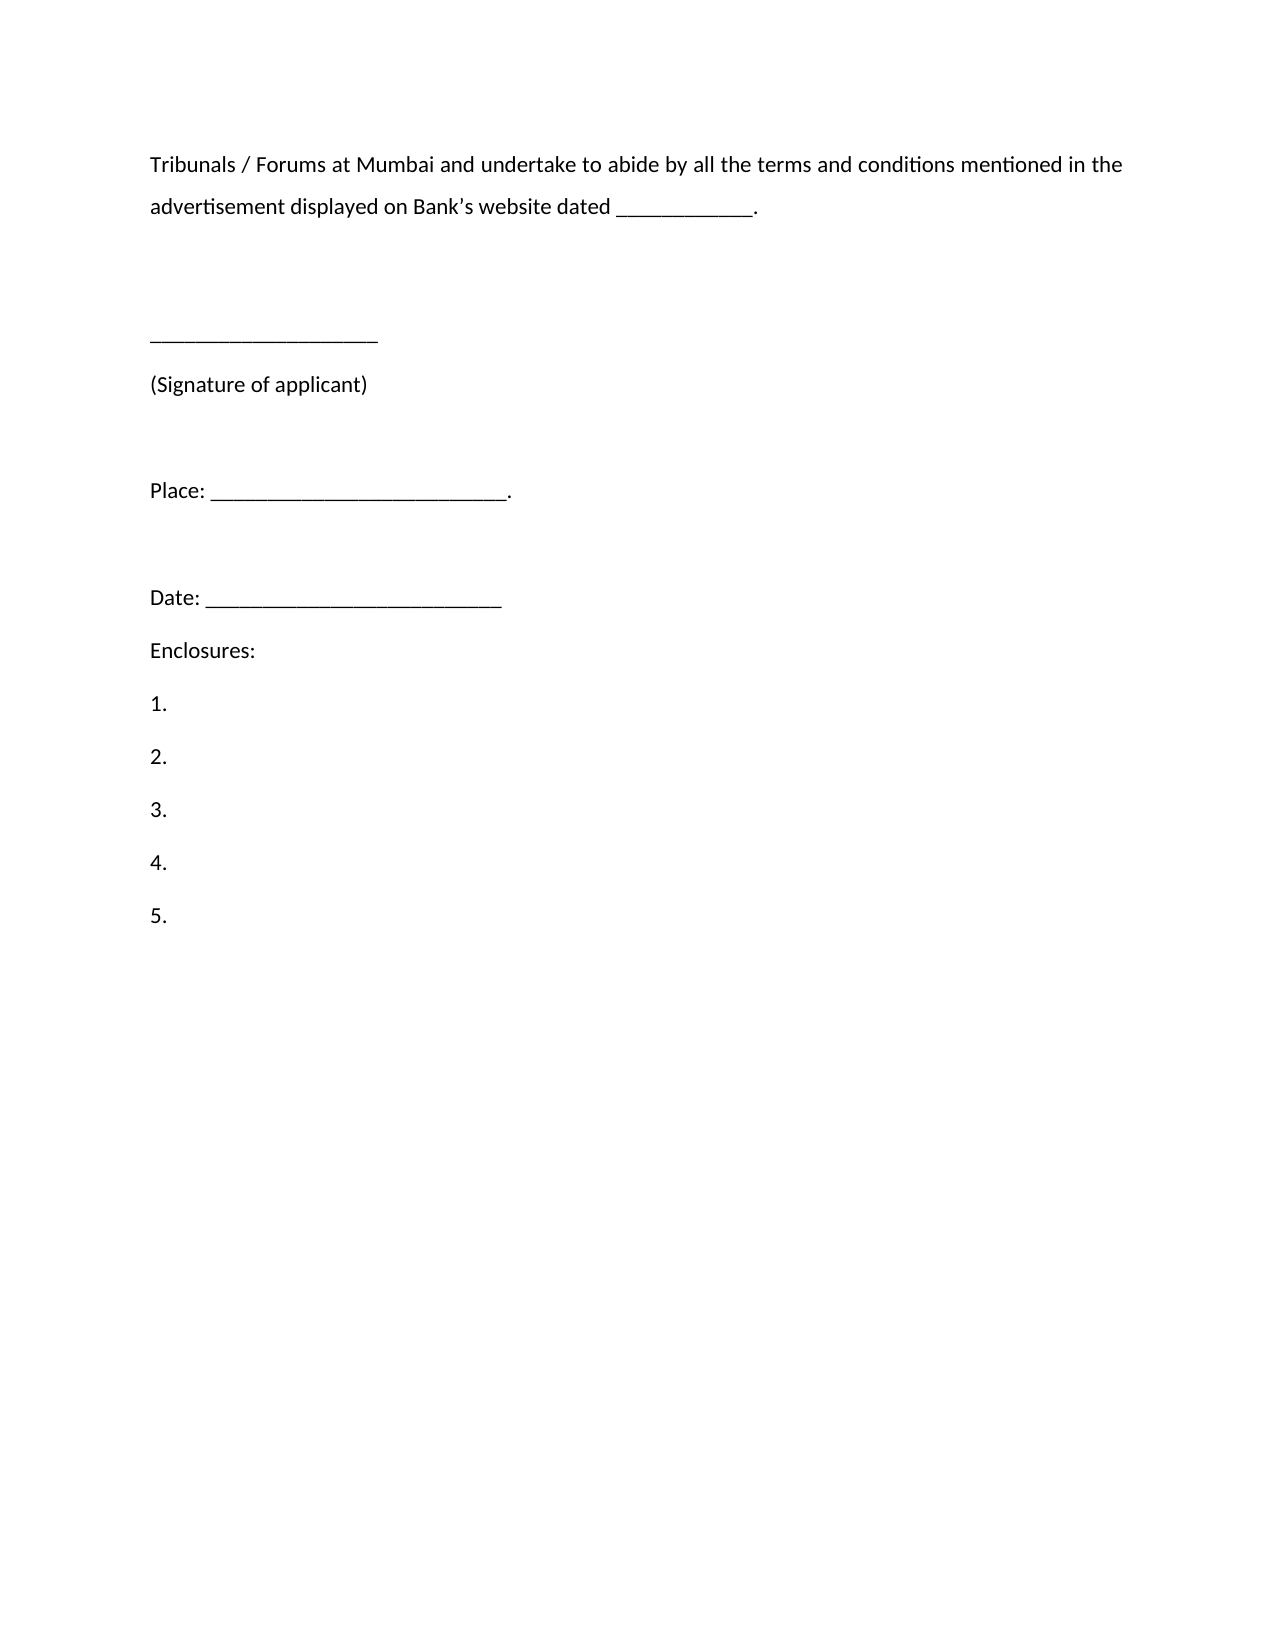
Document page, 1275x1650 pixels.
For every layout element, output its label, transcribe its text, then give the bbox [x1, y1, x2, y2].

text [150, 150, 1125, 220]
text Enclosures: [150, 636, 1125, 664]
text 2. [150, 742, 1125, 770]
text Place: __________________________. [150, 477, 1125, 505]
text 3. [150, 795, 1125, 823]
text 5. [150, 901, 1125, 929]
text (Signature of applicant) [150, 371, 1125, 399]
text Date: __________________________ [150, 583, 1125, 611]
text 1. [150, 689, 1125, 717]
text ____________________ [150, 318, 1125, 346]
text 4. [150, 848, 1125, 876]
